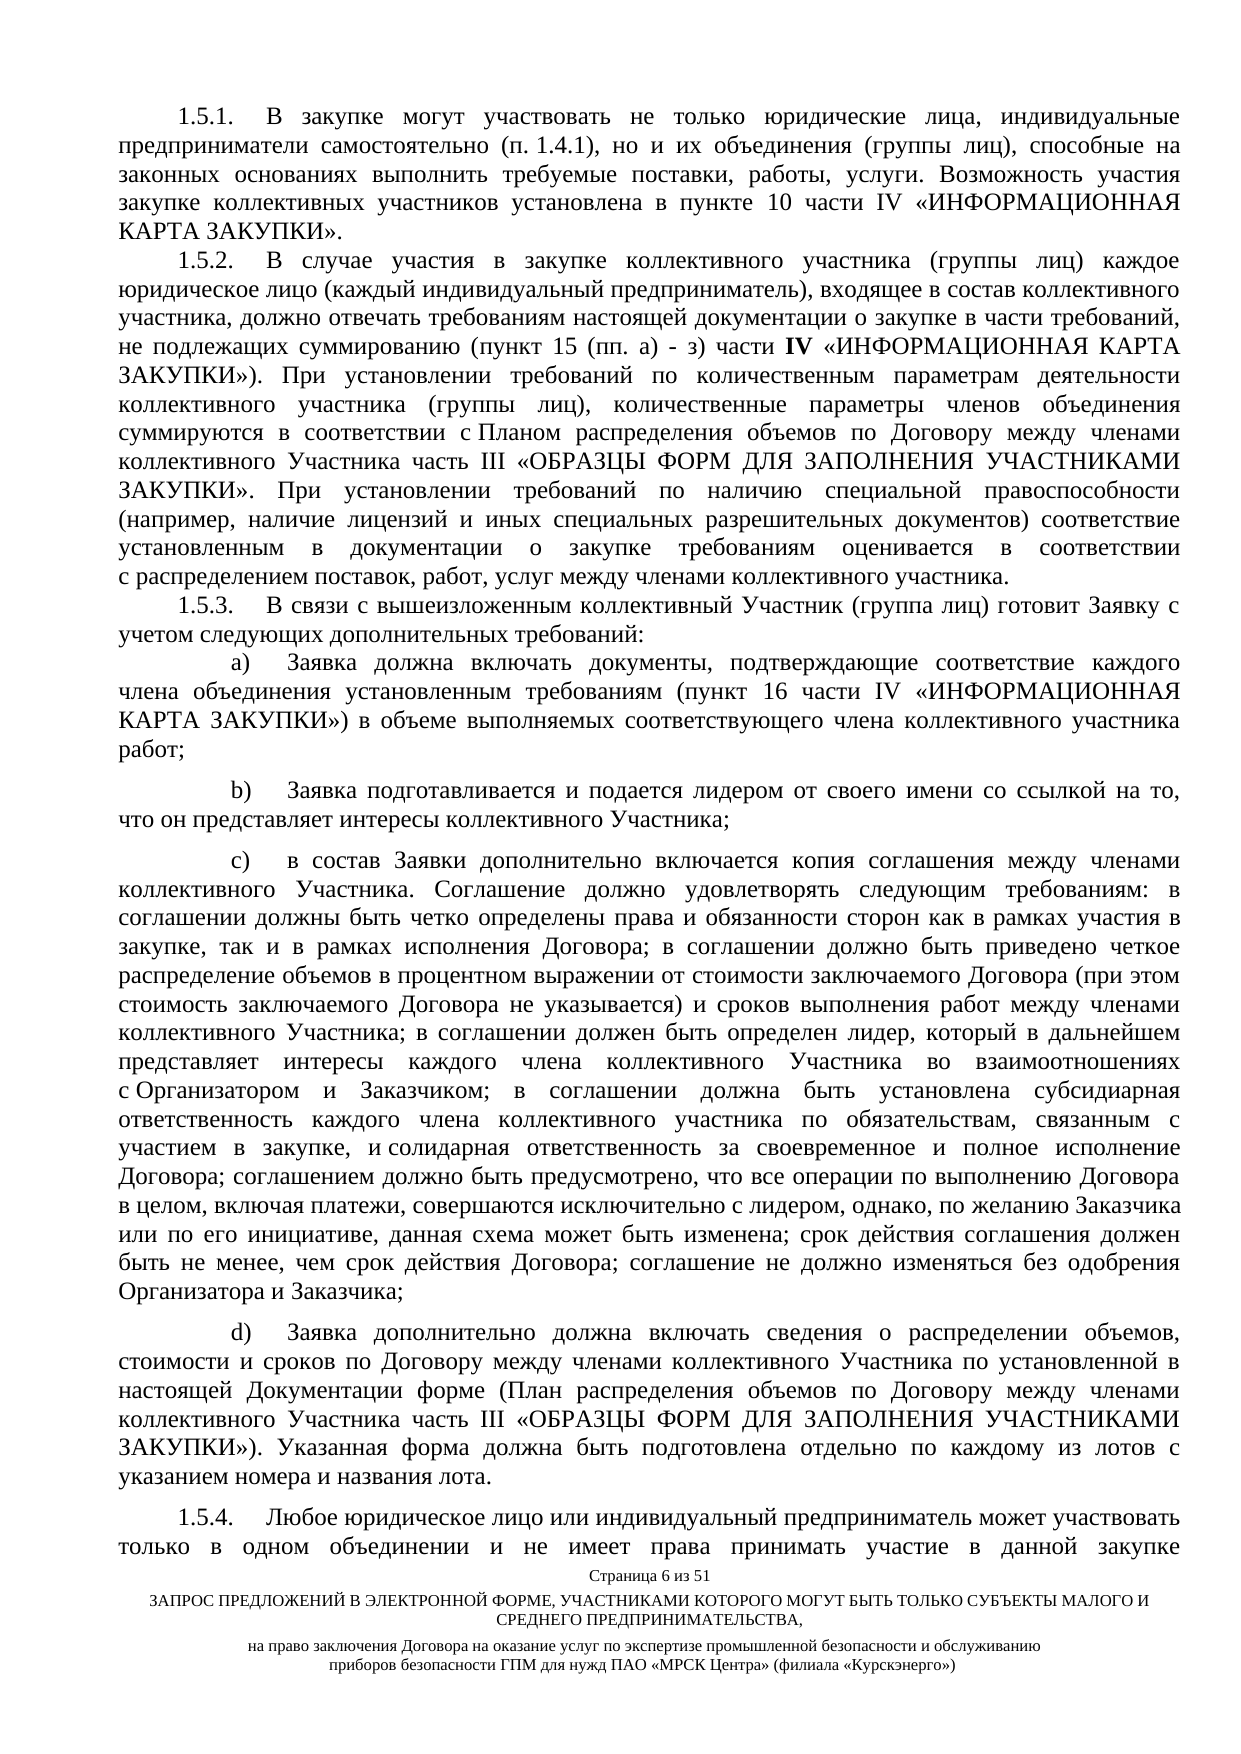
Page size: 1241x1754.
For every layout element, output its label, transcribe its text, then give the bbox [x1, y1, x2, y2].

list Заявка подготавливается и подается лидером от своего имени со ссылкой на то, что он представляет интересы коллективного Участника; [118, 775, 1181, 832]
list Заявка должна включать документы, подтверждающие соответствие каждого члена объединения установленным требованиям (пункт 16 части IV «ИНФОРМАЦИОННАЯ КАРТА ЗАКУПКИ») в объеме выполняемых соответствующего члена коллективного участника работ; [118, 647, 1181, 762]
subtitle В случае участия в закупке коллективного участника (группы лиц) каждое юридическое лицо (каждый индивидуальный предприниматель), входящее в состав коллективного участника, должно отвечать требованиям настоящей документации о закупке в части требований, не подлежащих суммированию (пункт 15 (пп. а) - з) части IV «ИНФОРМАЦИОННАЯ КАРТА ЗАКУПКИ»). При установлении требований по количественным параметрам деятельности коллективного участника (группы лиц), количественные параметры членов объединения суммируются в соответствии с Планом распределения объемов по Договору между членами коллективного Участника часть III «ОБРАЗЦЫ ФОРМ ДЛЯ ЗАПОЛНЕНИЯ УЧАСТНИКАМИ ЗАКУПКИ». При установлении требований по наличию специальной правоспособности (например, наличие лицензий и иных специальных разрешительных документов) соответствие установленным в документации о закупке требованиям оценивается в соответствии с распределением поставок, работ, услуг между членами коллективного участника. [118, 245, 1181, 590]
subtitle В закупке могут участвовать не только юридические лица, индивидуальные предприниматели самостоятельно (п. 1.4.1), но и их объединения (группы лиц), способные на законных основаниях выполнить требуемые поставки, работы, услуги. Возможность участия закупке коллективных участников установлена в пункте 10 части IV «ИНФОРМАЦИОННАЯ КАРТА ЗАКУПКИ». [118, 101, 1181, 245]
list Заявка дополнительно должна включать сведения о распределении объемов, стоимости и сроков по Договору между членами коллективного Участника по установленной в настоящей Документации форме (План распределения объемов по Договору между членами коллективного Участника часть III «ОБРАЗЦЫ ФОРМ ДЛЯ ЗАПОЛНЕНИЯ УЧАСТНИКАМИ ЗАКУПКИ»). Указанная форма должна быть подготовлена отдельно по каждому из лотов с указанием номера и названия лота. [118, 1317, 1181, 1490]
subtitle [118, 1502, 1181, 1560]
list в состав Заявки дополнительно включается копия соглашения между членами коллективного Участника. Соглашение должно удовлетворять следующим требованиям: в соглашении должны быть четко определены права и обязанности сторон как в рамках участия в закупке, так и в рамках исполнения Договора; в соглашении должно быть приведено четкое распределение объемов в процентном выражении от стоимости заключаемого Договора (при этом стоимость заключаемого Договора не указывается) и сроков выполнения работ между членами коллективного Участника; в соглашении должен быть определен лидер, который в дальнейшем представляет интересы каждого члена коллективного Участника во взаимоотношениях с Организатором и Заказчиком; в соглашении должна быть установлена субсидиарная ответственность каждого члена коллективного участника по обязательствам, связанным с участием в закупке, и солидарная ответственность за своевременное и полное исполнение Договора; соглашением должно быть предусмотрено, что все операции по выполнению Договора в целом, включая платежи, совершаются исключительно с лидером, однако, по желанию Заказчика или по его инициативе, данная схема может быть изменена; срок действия соглашения должен быть не менее, чем срок действия Договора; соглашение не должно изменяться без одобрения Организатора и Заказчика; [118, 845, 1181, 1305]
subtitle В связи с вышеизложенным коллективный Участник (группа лиц) готовит Заявку с учетом следующих дополнительных требований: [118, 590, 1181, 647]
